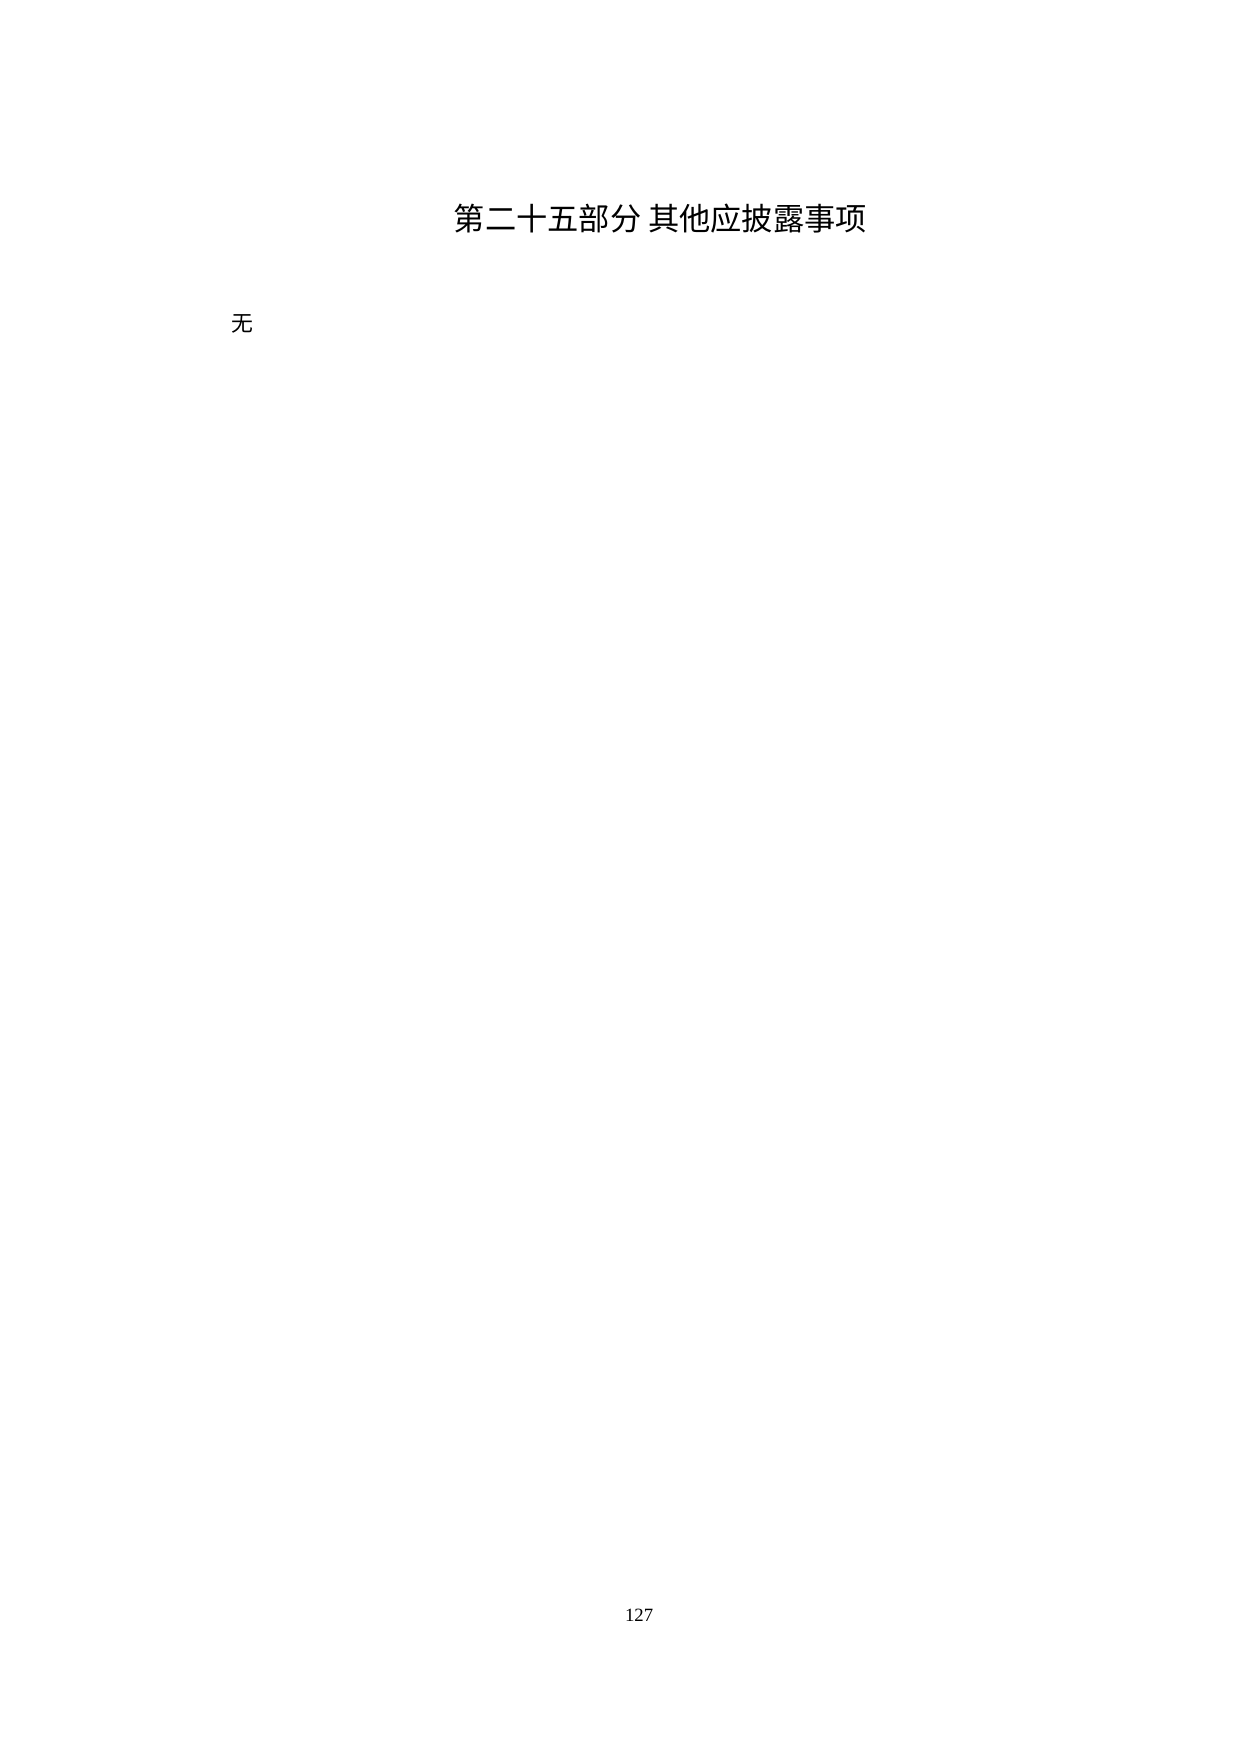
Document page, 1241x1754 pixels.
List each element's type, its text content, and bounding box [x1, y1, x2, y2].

text 无 [188, 305, 1052, 338]
text 第二十五部分 其他应披露事项 [188, 183, 1052, 249]
